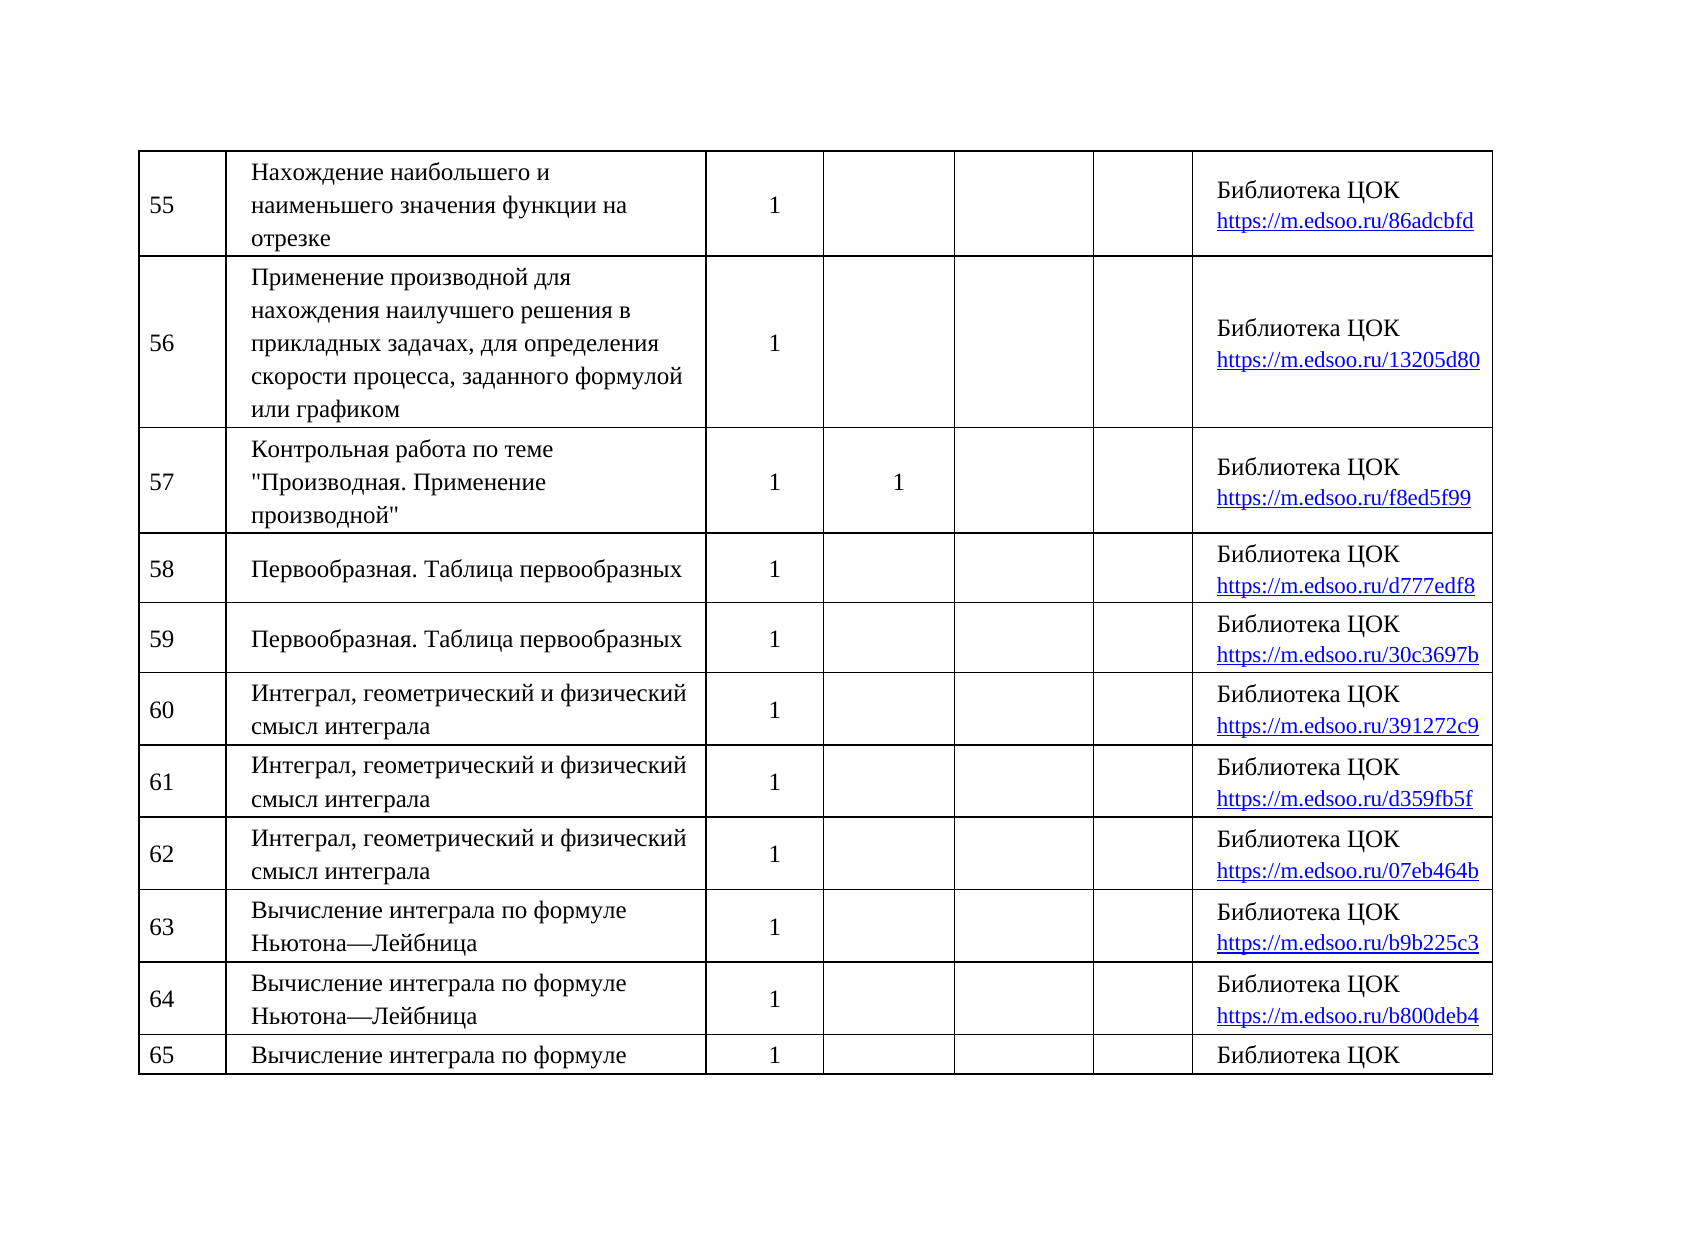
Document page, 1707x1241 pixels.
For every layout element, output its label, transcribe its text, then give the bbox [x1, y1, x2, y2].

table_cell Применение производной для нахождения наилучшего решения в прикладных задачах, для определения скорости процесса, заданного формулой или графиком [227, 257, 705, 427]
table_cell [824, 534, 954, 602]
table_cell [1094, 673, 1192, 744]
table_cell Библиотека ЦОК https://m.edsoo.ru/30c3697b [1193, 603, 1492, 671]
table_cell [955, 818, 1093, 889]
table_cell Библиотека ЦОК https://m.edsoo.ru/13205d80 [1193, 257, 1492, 427]
table_cell Библиотека ЦОК https://m.edsoo.ru/86adcbfd [1193, 152, 1492, 255]
table_cell 57 [140, 428, 225, 532]
table_cell [1094, 890, 1192, 961]
table_cell [824, 890, 954, 961]
table_cell Библиотека ЦОК https://m.edsoo.ru/07eb464b [1193, 818, 1492, 889]
table_cell [955, 152, 1093, 255]
table_cell Вычисление интеграла по формуле Ньютона―Лейбница [227, 890, 705, 961]
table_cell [227, 963, 705, 1033]
table_cell 1 [707, 673, 823, 744]
table_cell Контрольная работа по теме "Производная. Применение производной" [227, 428, 705, 532]
table_cell [955, 673, 1093, 744]
table_cell Библиотека ЦОК https://m.edsoo.ru/d359fb5f [1193, 746, 1492, 816]
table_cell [227, 152, 705, 255]
table_cell Интеграл, геометрический и физический смысл интеграла [227, 818, 705, 889]
table_cell [1094, 963, 1192, 1033]
table_cell 1 [707, 818, 823, 889]
table_cell Интеграл, геометрический и физический смысл интеграла [227, 673, 705, 744]
table_cell 1 [707, 963, 823, 1033]
table_cell Библиотека ЦОК https://m.edsoo.ru/b9b225c3 [1193, 890, 1492, 961]
table_cell 1 [707, 890, 823, 961]
table_cell 63 [140, 890, 225, 961]
table_cell 64 [140, 963, 225, 1033]
table_cell [824, 746, 954, 816]
table_cell [824, 673, 954, 744]
table_cell [824, 152, 954, 255]
table_cell [1094, 603, 1192, 671]
table_cell Библиотека ЦОК https://m.edsoo.ru/391272c9 [1193, 673, 1492, 744]
table_cell 1 [707, 603, 823, 671]
table_cell [1094, 1035, 1192, 1073]
table_cell [955, 890, 1093, 961]
table_cell 65 [140, 1035, 225, 1073]
table_cell [1094, 257, 1192, 427]
table_cell 61 [140, 746, 225, 816]
table_cell [824, 818, 954, 889]
table_cell 1 [824, 428, 954, 532]
table_cell 1 [707, 152, 823, 255]
table_cell Первообразная. Таблица первообразных [227, 603, 705, 671]
table_cell [955, 534, 1093, 602]
table_cell [824, 257, 954, 427]
table_cell [824, 1035, 954, 1073]
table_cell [1193, 1035, 1492, 1073]
table_cell 59 [140, 603, 225, 671]
table_cell 1 [707, 534, 823, 602]
table_cell [1094, 534, 1192, 602]
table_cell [227, 1035, 705, 1073]
table_cell 58 [140, 534, 225, 602]
table_cell Первообразная. Таблица первообразных [227, 534, 705, 602]
table_cell [955, 1035, 1093, 1073]
table_cell [955, 963, 1093, 1033]
table_cell [824, 963, 954, 1033]
table_cell 1 [707, 257, 823, 427]
table_cell [824, 603, 954, 671]
table_cell Библиотека ЦОК https://m.edsoo.ru/f8ed5f99 [1193, 428, 1492, 532]
table_cell 62 [140, 818, 225, 889]
table_cell [1094, 428, 1192, 532]
table_cell 1 [707, 1035, 823, 1073]
table_cell 1 [707, 428, 823, 532]
table_cell 56 [140, 257, 225, 427]
table_cell [1094, 746, 1192, 816]
table_cell [1094, 818, 1192, 889]
table_cell [955, 428, 1093, 532]
table_cell 1 [707, 746, 823, 816]
table_cell [955, 257, 1093, 427]
table_cell Библиотека ЦОК https://m.edsoo.ru/d777edf8 [1193, 534, 1492, 602]
table_cell [955, 746, 1093, 816]
table_cell Интеграл, геометрический и физический смысл интеграла [227, 746, 705, 816]
table_cell Библиотека ЦОК https://m.edsoo.ru/b800deb4 [1193, 963, 1492, 1033]
table_cell [1094, 152, 1192, 255]
table_cell [955, 603, 1093, 671]
table_cell 60 [140, 673, 225, 744]
table_cell 55 [140, 152, 225, 255]
